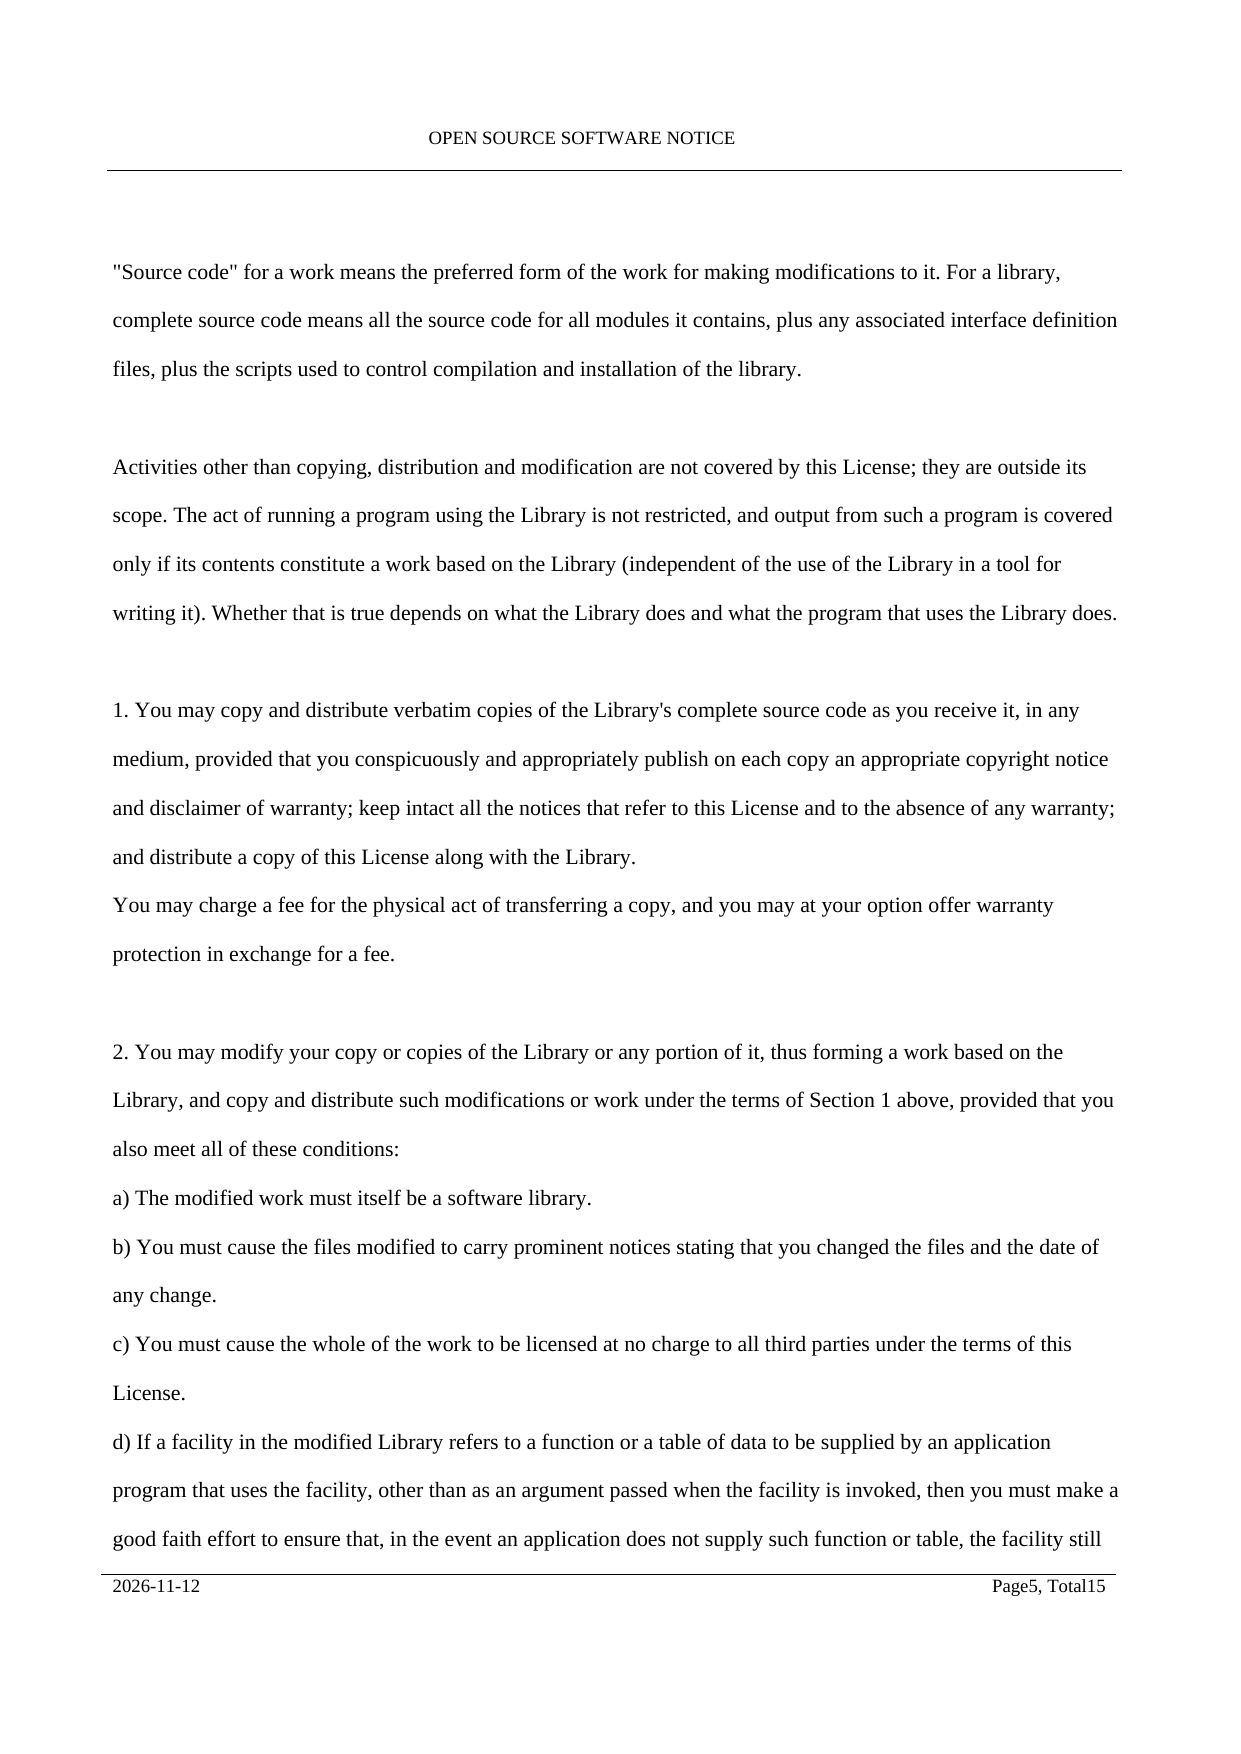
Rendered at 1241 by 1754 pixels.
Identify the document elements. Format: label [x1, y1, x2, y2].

text [112, 206, 1128, 1555]
